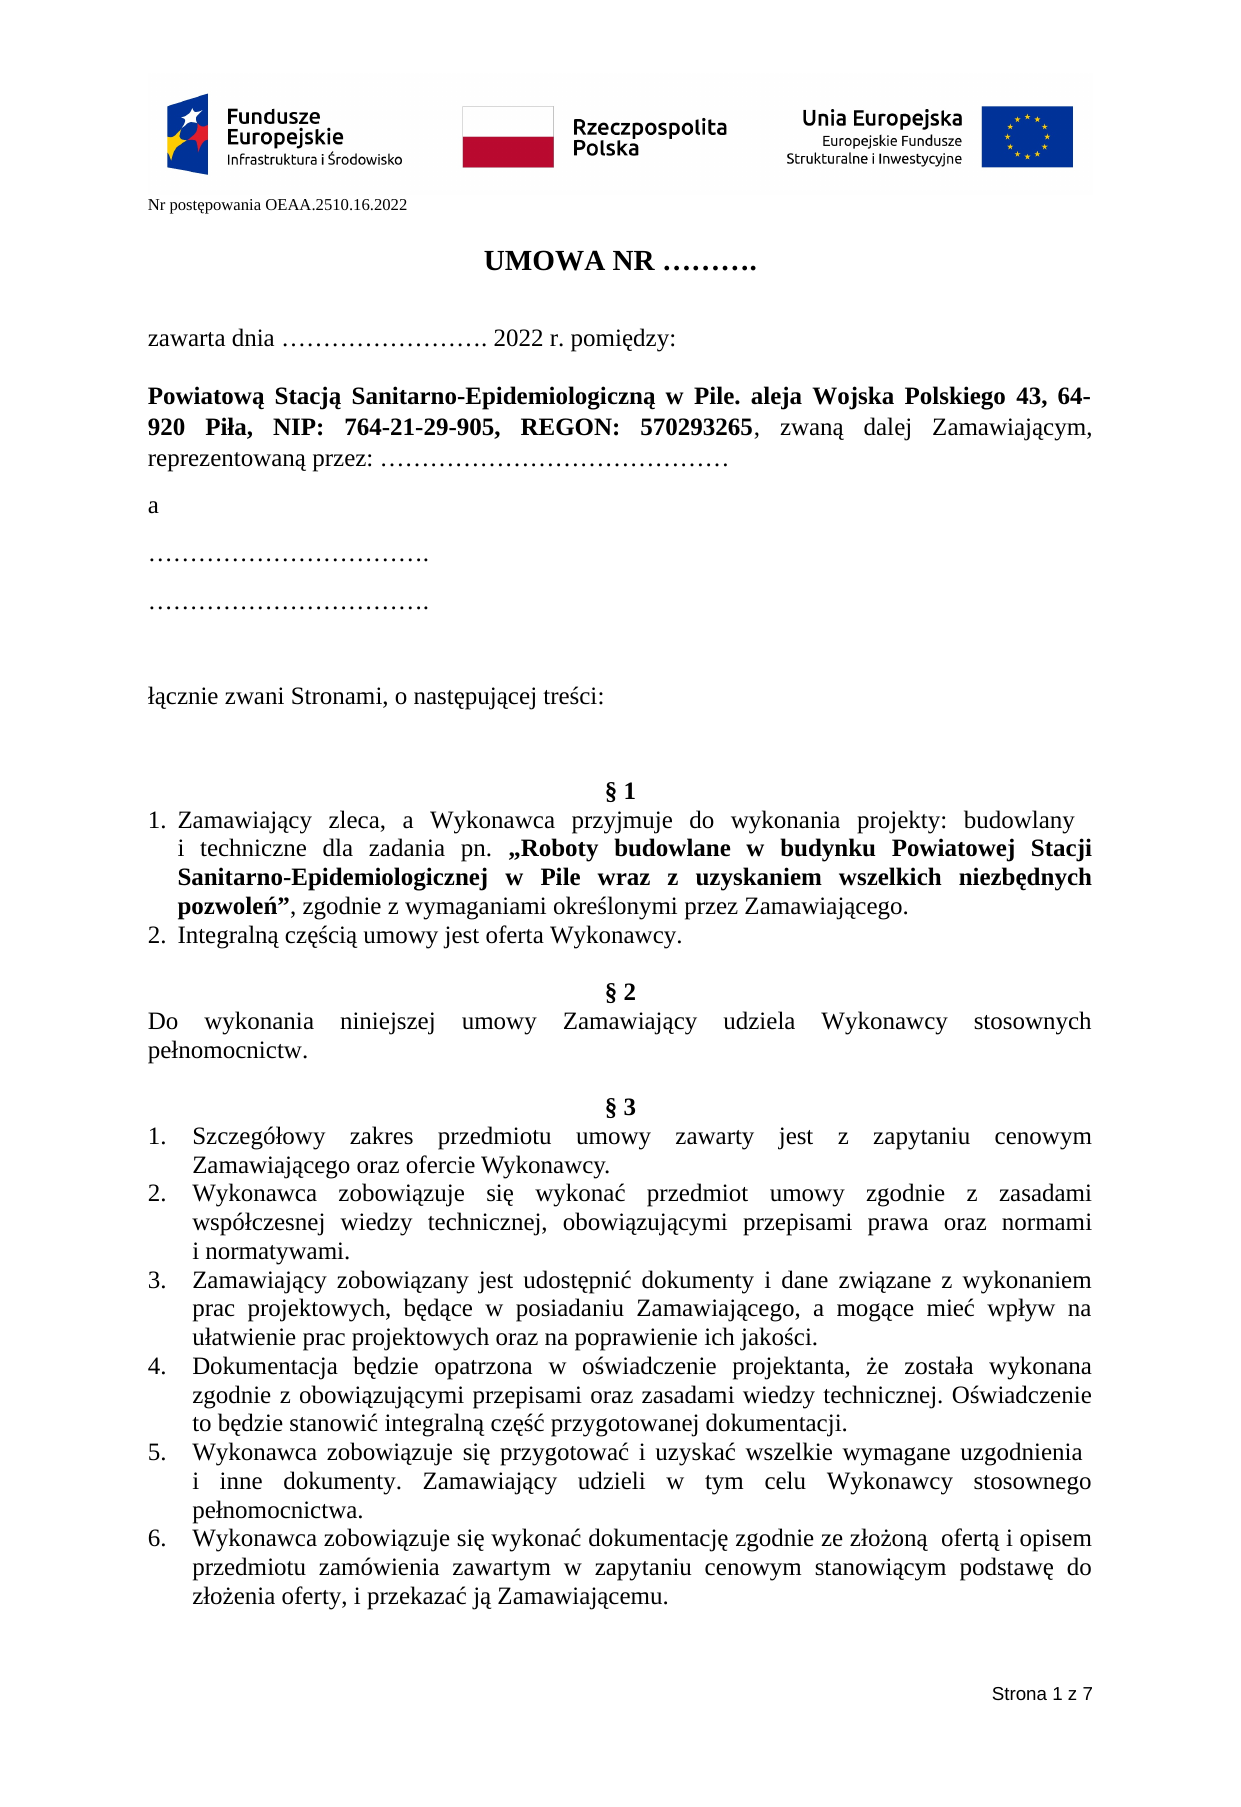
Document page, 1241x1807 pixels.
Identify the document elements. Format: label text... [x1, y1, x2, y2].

text § 3 [148, 1092, 1093, 1121]
list Dokumentacja będzie opatrzona w oświadczenie projektanta, że została wykonana zgodnie z obowiązującymi przepisami oraz zasadami wiedzy technicznej. Oświadczenie to będzie stanowić integralną część przygotowanej dokumentacji. [148, 1351, 1093, 1437]
list Wykonawca zobowiązuje się przygotować i uzyskać wszelkie wymagane uzgodnienia i inne dokumenty. Zamawiający udzieli w tym celu Wykonawcy stosownego pełnomocnictwa. [148, 1437, 1093, 1523]
text a [148, 491, 1093, 519]
text łącznie zwani Stronami, o następującej treści: [148, 681, 1093, 710]
text § 1 [148, 776, 1093, 805]
subtitle UMOWA NR ………. [148, 243, 1093, 276]
text ……………………………. [148, 586, 1093, 615]
list Wykonawca zobowiązuje się wykonać dokumentację zgodnie ze złożoną ofertą i opisem przedmiotu zamówienia zawartym w zapytaniu cenowym stanowiącym podstawę do złożenia oferty, i przekazać ją Zamawiającemu. [148, 1523, 1093, 1610]
picture [147, 73, 1093, 195]
text ……………………………. [148, 538, 1093, 567]
list Zamawiający zobowiązany jest udostępnić dokumenty i dane związane z wykonaniem prac projektowych, będące w posiadaniu Zamawiającego, a mogące mieć wpływ na ułatwienie prac projektowych oraz na poprawienie ich jakości. [148, 1265, 1093, 1351]
list Integralną częścią umowy jest oferta Wykonawcy. [148, 920, 1093, 948]
text § 2 [148, 977, 1093, 1006]
list Wykonawca zobowiązuje się wykonać przedmiot umowy zgodnie z zasadami współczesnej wiedzy technicznej, obowiązującymi przepisami prawa oraz normami i normatywami. [148, 1178, 1093, 1265]
text Do wykonania niniejszej umowy Zamawiający udziela Wykonawcy stosownych pełnomocnictw. [148, 1006, 1093, 1063]
subtitle zawarta dnia ……………………. 2022 r. pomiędzy: [148, 323, 1093, 352]
text Powiatową Stacją Sanitarno-Epidemiologiczną w Pile. aleja Wojska Polskiego 43, 64-920 Piła, NIP: 764-21-29-905, REGON: 570293265, zwaną dalej Zamawiającym, reprezentowaną przez: …………………………………… [148, 381, 1093, 472]
list Szczegółowy zakres przedmiotu umowy zawarty jest z zapytaniu cenowym Zamawiającego oraz ofercie Wykonawcy. [148, 1121, 1093, 1178]
list Zamawiający zleca, a Wykonawca przyjmuje do wykonania projekty: budowlany i techniczne dla zadania pn. „Roboty budowlane w budynku Powiatowej Stacji Sanitarno-Epidemiologicznej w Pile wraz z uzyskaniem wszelkich niezbędnych pozwoleń”, zgodnie z wymaganiami określonymi przez Zamawiającego. [148, 805, 1093, 920]
